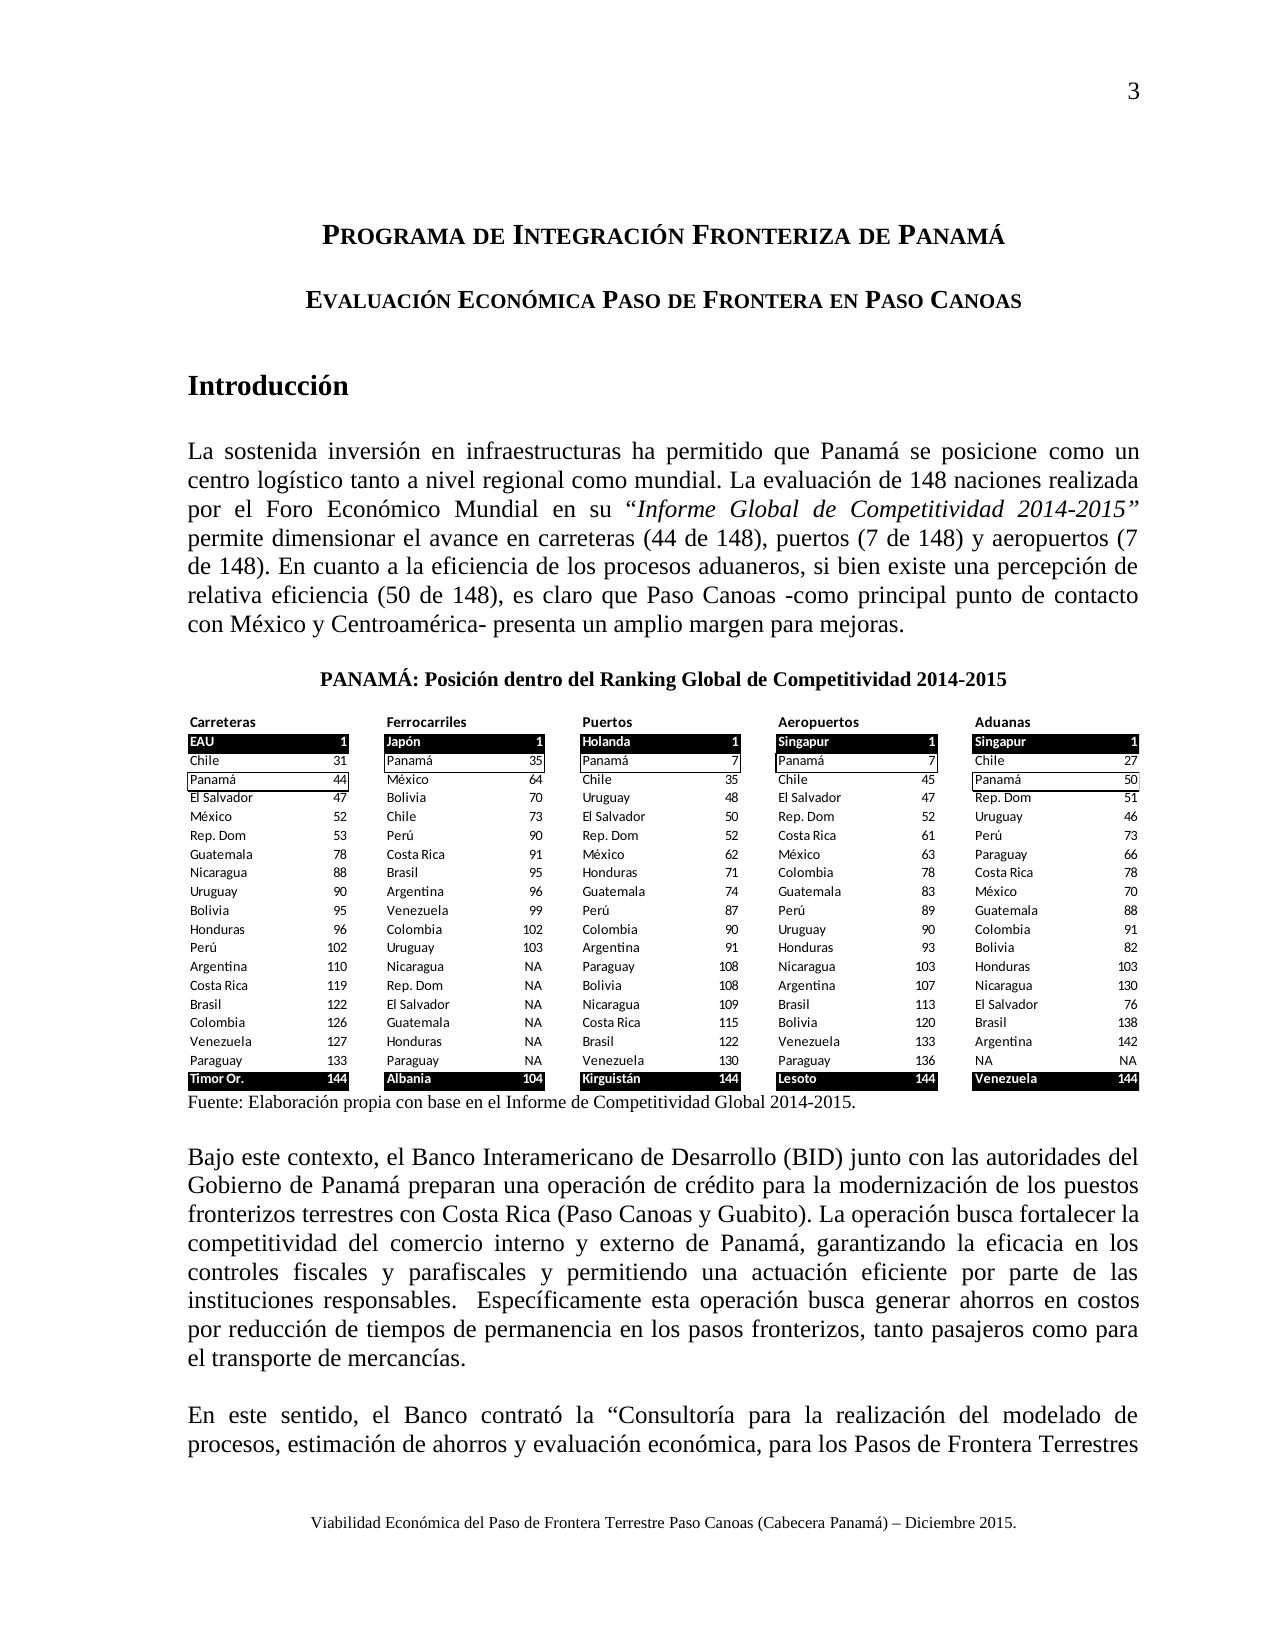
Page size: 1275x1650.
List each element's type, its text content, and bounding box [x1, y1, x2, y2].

text Programa de Integración Fronteriza de Panamá [187, 217, 1140, 251]
text Evaluación Económica Paso de Frontera en Paso Canoas [187, 284, 1140, 314]
subtitle Introducción [187, 368, 1140, 401]
text Bajo este contexto, el Banco Interamericano de Desarrollo (BID) junto con las autoridades del Gobierno de Panamá preparan una operación de crédito para la modernización de los puestos fronterizos terrestres con Costa Rica (Paso Canoas y Guabito). La operación busca fortalecer la competitividad del comercio interno y externo de Panamá, garantizando la eficacia en los controles fiscales y parafiscales y permitiendo una actuación eficiente por parte de las instituciones responsables. Específicamente esta operación busca generar ahorros en costos por reducción de tiempos de permanencia en los pasos fronterizos, tanto pasajeros como para el transporte de mercancías. [187, 1142, 1140, 1372]
text PANAMÁ: Posición dentro del Ranking Global de Competitividad 2014-2015 [187, 666, 1140, 691]
text La sostenida inversión en infraestructuras ha permitido que Panamá se posicione como un centro logístico tanto a nivel regional como mundial. La evaluación de 148 naciones realizada por el Foro Económico Mundial en su “Informe Global de Competitividad 2014-2015” permite dimensionar el avance en carreteras (44 de 148), puertos (7 de 148) y aeropuertos (7 de 148). En cuanto a la eficiencia de los procesos aduaneros, si bien existe una percepción de relativa eficiencia (50 de 148), es claro que Paso Canoas -como principal punto de contacto con México y Centroamérica- presenta un amplio margen para mejoras. [187, 436, 1140, 638]
text Fuente: Elaboración propia con base en el Informe de Competitividad Global 2014-2015. [187, 1091, 1140, 1113]
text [187, 1400, 1140, 1458]
